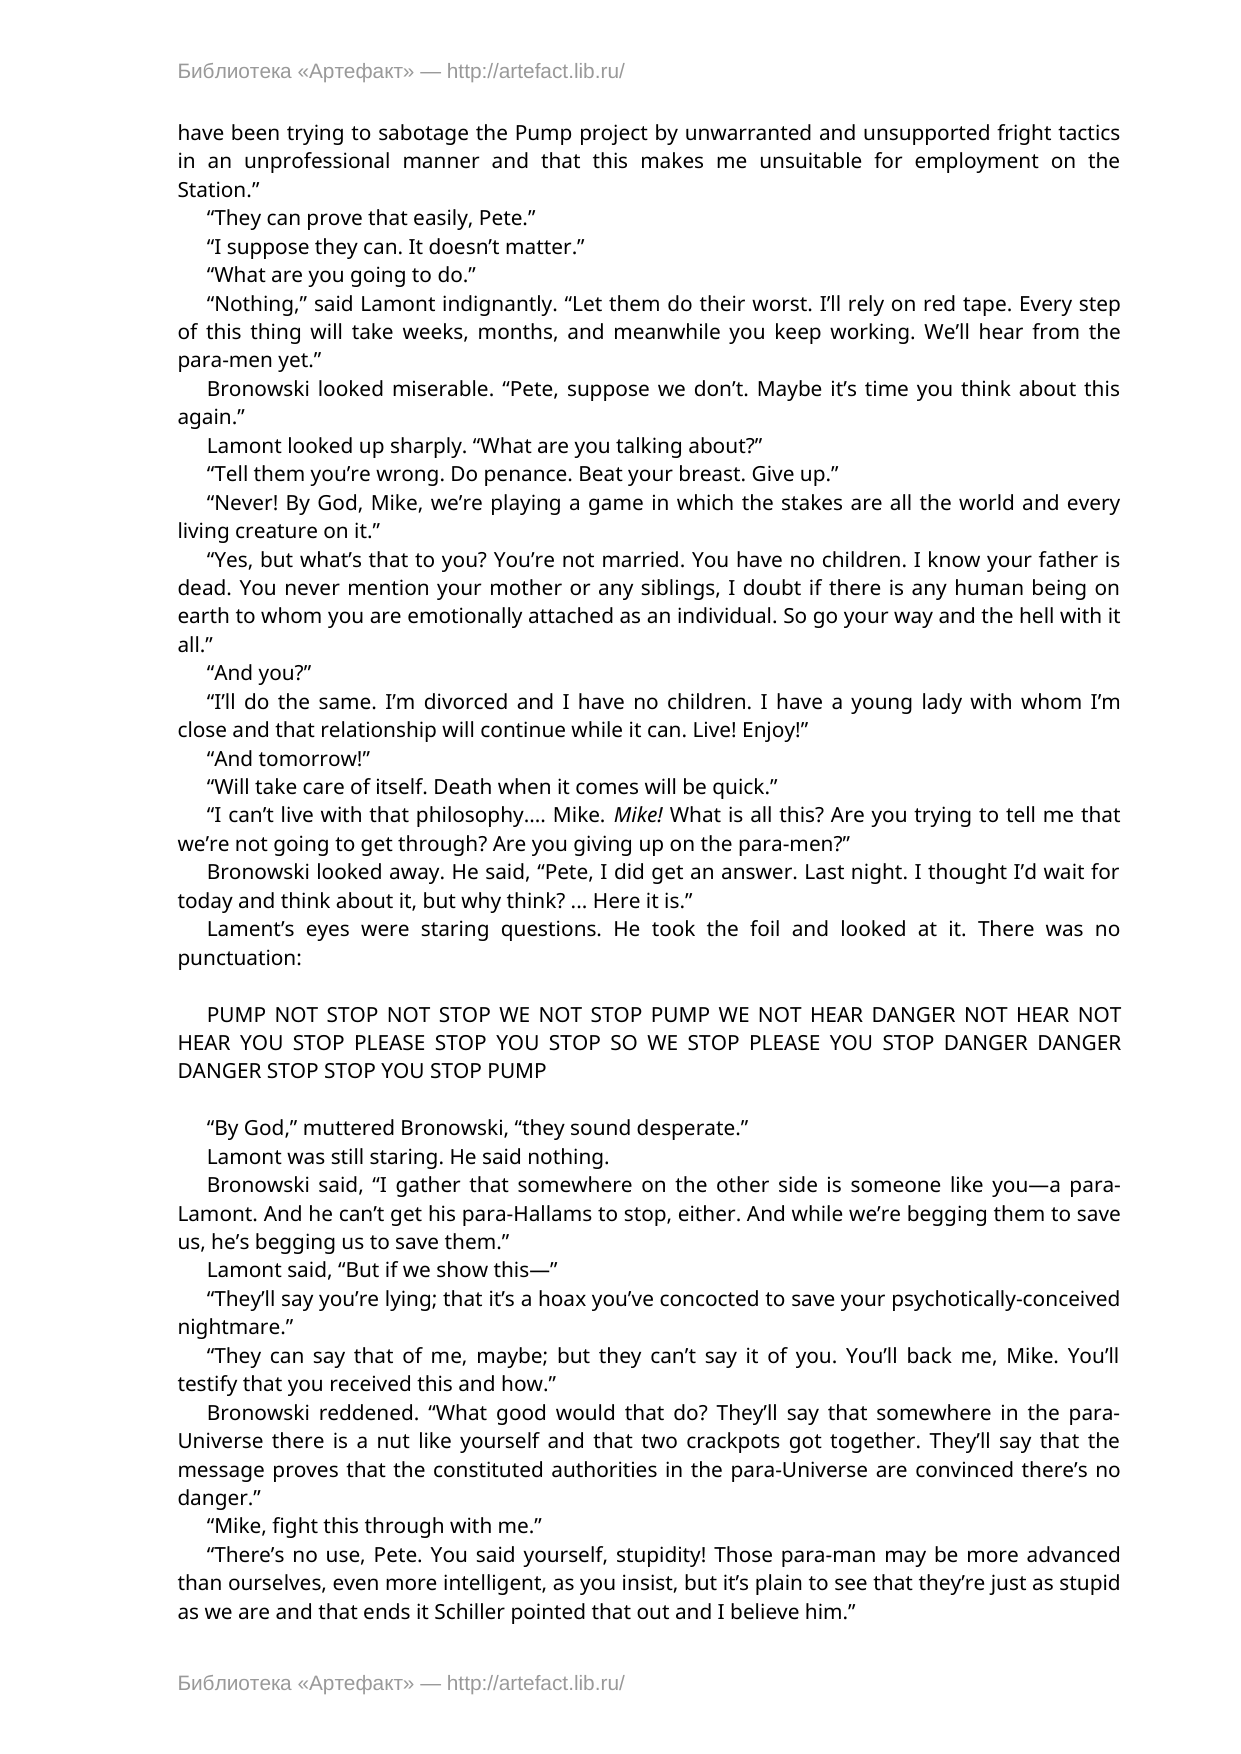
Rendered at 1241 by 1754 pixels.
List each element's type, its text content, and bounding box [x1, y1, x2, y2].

text “By God,” muttered Bronowski, “they sound desperate.” [177, 1113, 1122, 1142]
text “I suppose they can. It doesn’t matter.” [177, 232, 1122, 260]
text Bronowski looked away. He said, “Pete, I did get an answer. Last night. I thought I’d wait for today and think about it, but why think? ... Here it is.” [177, 857, 1122, 914]
text “I can’t live with that philosophy.... Mike. Mike! What is all this? Are you trying to tell me that we’re not going to get through? Are you giving up on the para-men?” [177, 801, 1122, 857]
text “Tell them you’re wrong. Do penance. Beat your breast. Give up.” [177, 459, 1122, 488]
text “Nothing,” said Lamont indignantly. “Let them do their worst. I’ll rely on red tape. Every step of this thing will take weeks, months, and meanwhile you keep working. We’ll hear from the para-men yet.” [177, 289, 1122, 374]
text “I’ll do the same. I’m divorced and I have no children. I have a young lady with whom I’m close and that relationship will continue while it can. Live! Enjoy!” [177, 687, 1122, 744]
text “Will take care of itself. Death when it comes will be quick.” [177, 772, 1122, 801]
text Lamont looked up sharply. “What are you talking about?” [177, 431, 1122, 459]
text Lament’s eyes were staring questions. He took the foil and looked at it. There was no punctuation: [177, 914, 1122, 971]
text Lamont was still staring. He said nothing. [177, 1142, 1122, 1170]
text PUMP NOT STOP NOT STOP WE NOT STOP PUMP WE NOT HEAR DANGER NOT HEAR NOT HEAR YOU STOP PLEASE STOP YOU STOP SO WE STOP PLEASE YOU STOP DANGER DANGER DANGER STOP STOP YOU STOP PUMP [177, 1000, 1122, 1085]
text “Never! By God, Mike, we’re playing a game in which the stakes are all the world and every living creature on it.” [177, 488, 1122, 545]
text “Yes, but what’s that to you? You’re not married. You have no children. I know your father is dead. You never mention your mother or any siblings, I doubt if there is any human being on earth to whom you are emotionally attached as an individual. So go your way and the hell with it all.” [177, 545, 1122, 658]
text “And you?” [177, 658, 1122, 687]
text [177, 118, 1122, 203]
text “What are you going to do.” [177, 260, 1122, 289]
text Bronowski looked miserable. “Pete, suppose we don’t. Maybe it’s time you think about this again.” [177, 374, 1122, 431]
text Lamont said, “But if we show this—” [177, 1256, 1122, 1284]
text “Mike, fight this through with me.” [177, 1512, 1122, 1540]
text “They can prove that easily, Pete.” [177, 203, 1122, 232]
text Bronowski said, “I gather that somewhere on the other side is someone like you—a para-Lamont. And he can’t get his para-Hallams to stop, either. And while we’re begging them to save us, he’s begging us to save them.” [177, 1170, 1122, 1256]
text Bronowski reddened. “What good would that do? They’ll say that somewhere in the para-Universe there is a nut like yourself and that two crackpots got together. They’ll say that the message proves that the constituted authorities in the para-Universe are convinced there’s no danger.” [177, 1398, 1122, 1512]
text “There’s no use, Pete. You said yourself, stupidity! Those para-man may be more advanced than ourselves, even more intelligent, as you insist, but it’s plain to see that they’re just as stupid as we are and that ends it Schiller pointed that out and I believe him.” [177, 1540, 1122, 1625]
text “And tomorrow!” [177, 744, 1122, 772]
text “They can say that of me, maybe; but they can’t say it of you. You’ll back me, Mike. You’ll testify that you received this and how.” [177, 1341, 1122, 1398]
text “They’ll say you’re lying; that it’s a hoax you’ve concocted to save your psychotically-conceived nightmare.” [177, 1284, 1122, 1341]
